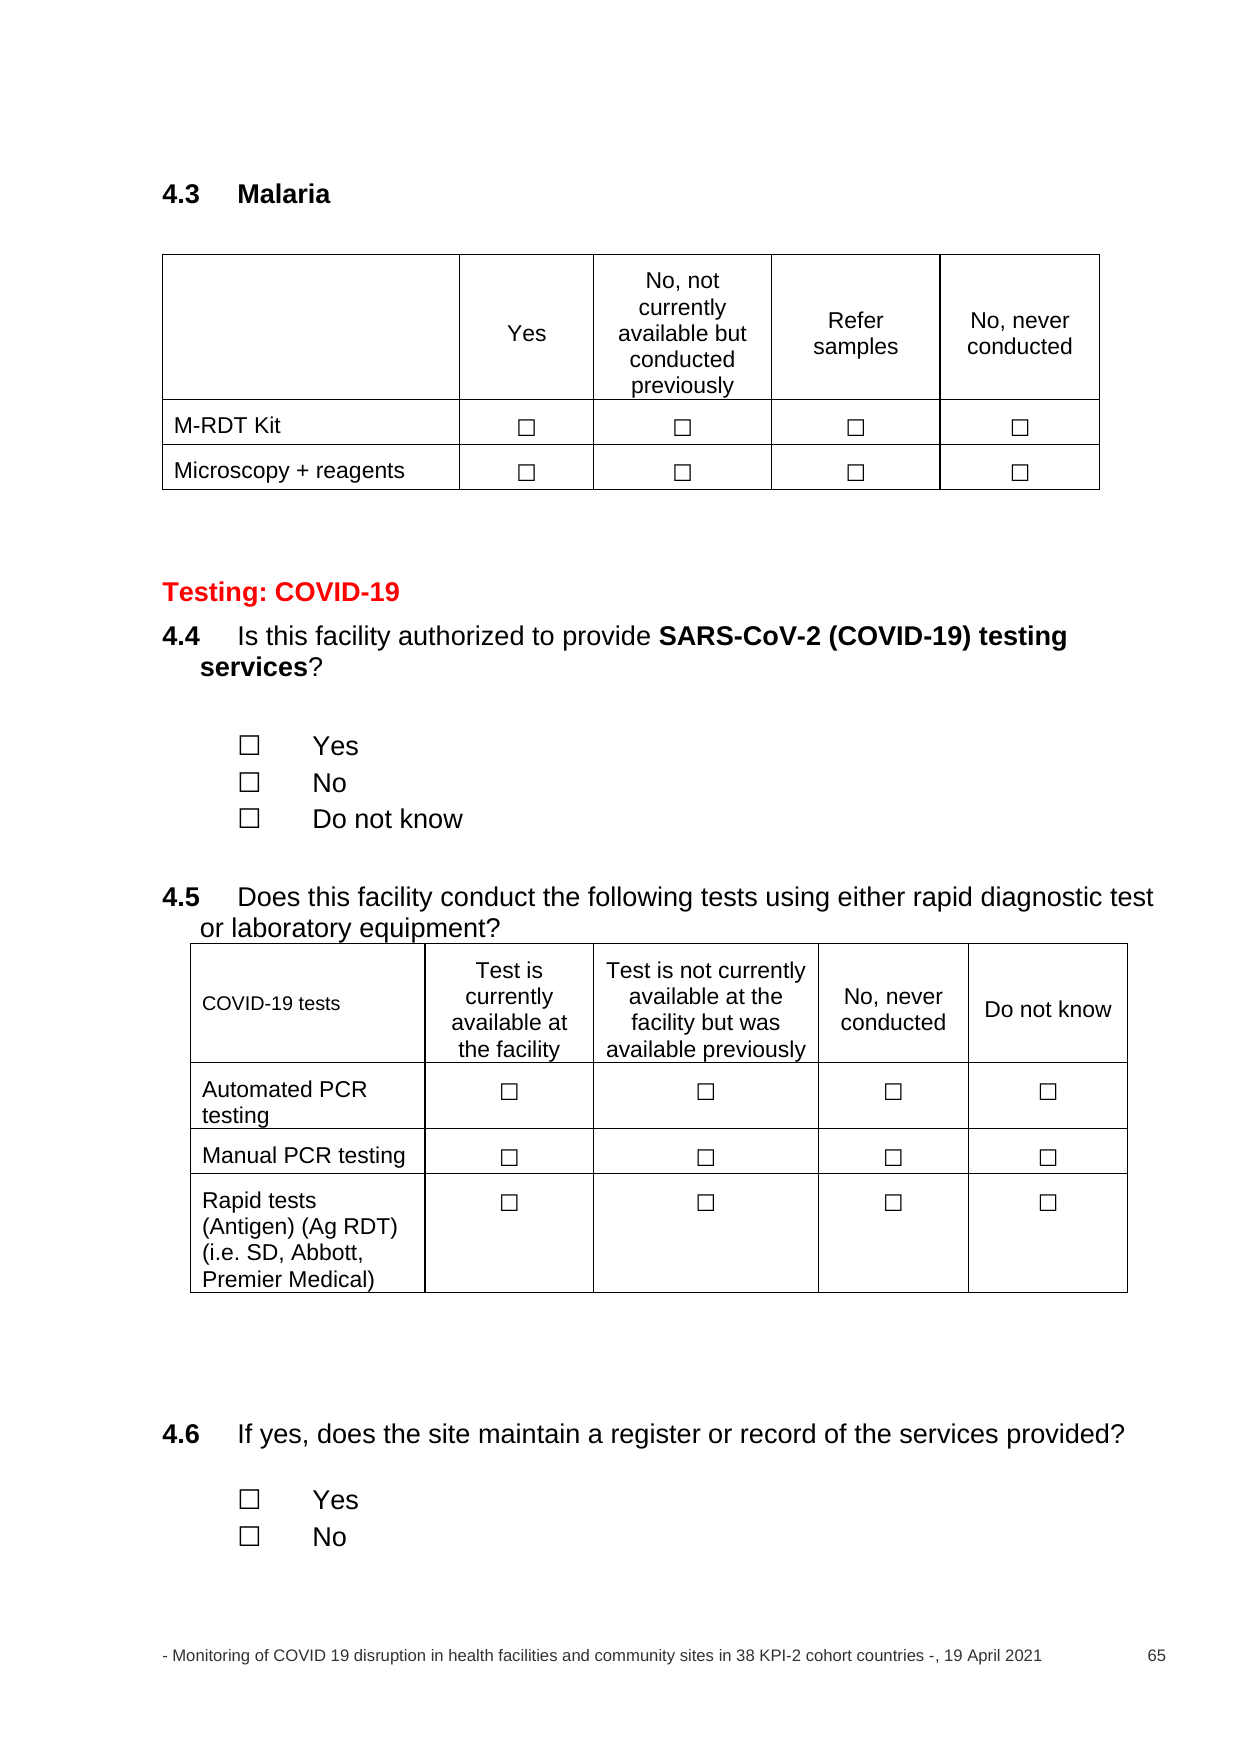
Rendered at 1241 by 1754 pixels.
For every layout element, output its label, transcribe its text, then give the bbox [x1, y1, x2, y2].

text Do not know [237, 800, 1156, 837]
list Is this facility authorized to provide SARS-CoV-2 (COVID-19) testing services? [162, 620, 1156, 682]
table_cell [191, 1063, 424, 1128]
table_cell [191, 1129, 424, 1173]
list Malaria [162, 178, 1156, 210]
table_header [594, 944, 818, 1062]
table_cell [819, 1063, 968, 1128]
list Yes [218, 1481, 1156, 1517]
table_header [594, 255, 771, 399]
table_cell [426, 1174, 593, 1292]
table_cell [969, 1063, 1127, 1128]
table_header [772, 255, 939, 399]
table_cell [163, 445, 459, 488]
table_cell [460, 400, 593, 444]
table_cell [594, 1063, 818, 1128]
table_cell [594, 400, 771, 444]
list If yes, does the site maintain a register or record of the services provided? [162, 1418, 1156, 1449]
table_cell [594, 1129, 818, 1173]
text Yes [237, 726, 1156, 763]
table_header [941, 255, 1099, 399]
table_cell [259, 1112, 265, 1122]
text No [237, 763, 1156, 800]
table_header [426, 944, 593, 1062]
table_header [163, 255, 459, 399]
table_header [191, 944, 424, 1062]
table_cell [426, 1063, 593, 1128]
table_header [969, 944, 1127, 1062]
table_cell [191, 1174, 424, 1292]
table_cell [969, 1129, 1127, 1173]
list Does this facility conduct the following tests using either rapid diagnostic test or laboratory equipment? [162, 881, 1156, 943]
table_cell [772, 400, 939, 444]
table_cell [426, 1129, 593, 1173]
text Testing: COVID-19 [162, 576, 1156, 607]
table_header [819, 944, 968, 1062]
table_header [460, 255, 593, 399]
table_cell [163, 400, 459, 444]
list No [218, 1517, 1156, 1554]
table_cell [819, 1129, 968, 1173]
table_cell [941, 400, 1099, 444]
